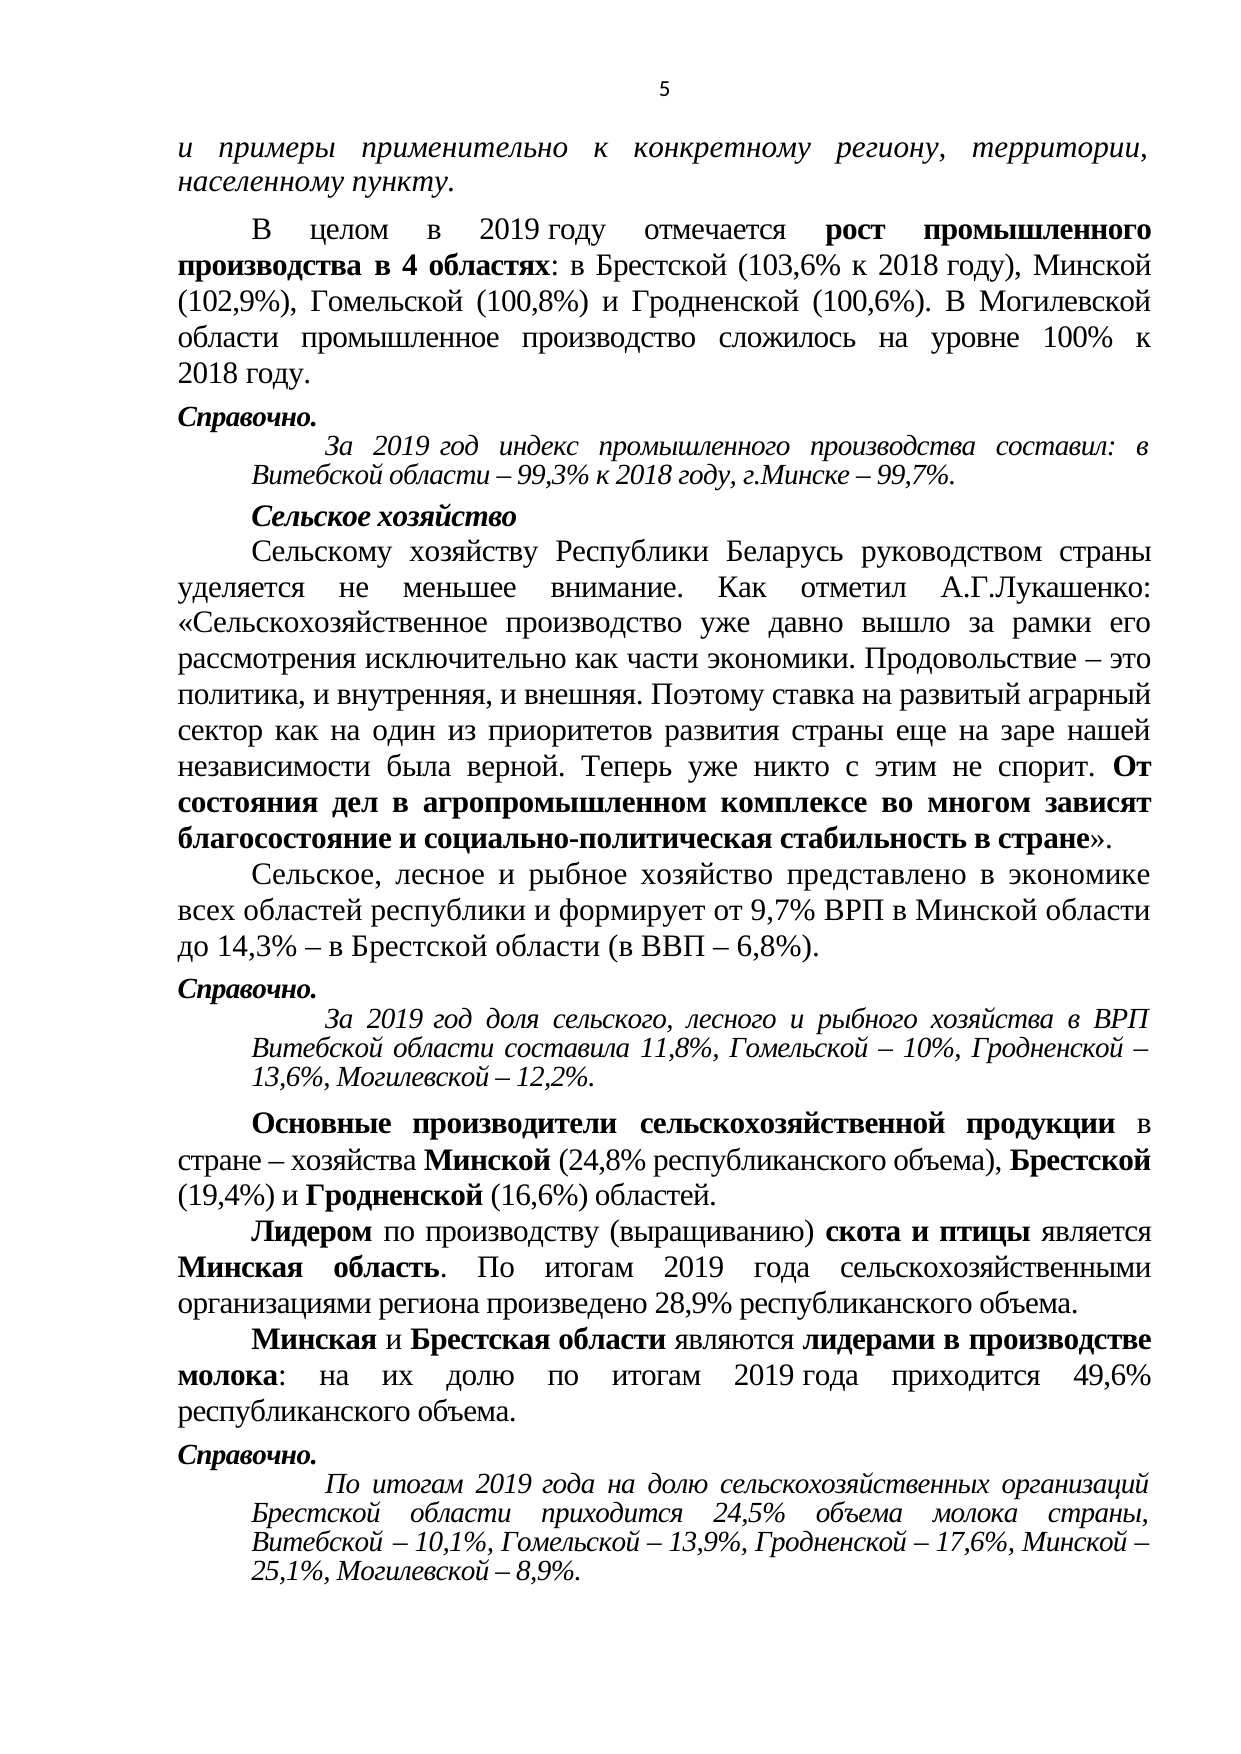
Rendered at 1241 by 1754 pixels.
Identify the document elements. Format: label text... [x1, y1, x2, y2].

text По итогам 2019 года на долю сельскохозяйственных организаций Брестской области приходится 24,5% объема молока страны, Витебской – 10,1%, Гомельской – 13,9%, Гродненской – 17,6%, Минской – 25,1%, Могилевской – 8,9%. [251, 1470, 1152, 1587]
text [177, 130, 1152, 198]
text Справочно. [177, 403, 1152, 432]
text Лидером по производству (выращиванию) скота и птицы является Минская область. По итогам 2019 года сельскохозяйственными организациями региона произведено 28,9% республиканского объема. [177, 1213, 1152, 1320]
text За 2019 год доля сельского, лесного и рыбного хозяйства в ВРП Витебской области составила 11,8%, Гомельской – 10%, Гродненской – 13,6%, Могилевской – 12,2%. [251, 1005, 1152, 1092]
text В целом в 2019 году отмечается рост промышленного производства в 4 областях: в Брестской (103,6% к 2018 году), Минской (102,9%), Гомельской (100,8%) и Гродненской (100,6%). В Могилевской области промышленное производство сложилось на уровне 100% к 2018 году. [177, 211, 1152, 390]
text За 2019 год индекс промышленного производства составил: в Витебской области – 99,3% к 2018 году, г.Минске – 99,7%. [251, 432, 1152, 490]
text Справочно. [177, 1441, 1152, 1470]
text Основные производители сельскохозяйственной продукции в стране – хозяйства Минской (24,8% республиканского объема), Брестской (19,4%) и Гродненской (16,6%) областей. [177, 1105, 1152, 1213]
text Справочно. [177, 976, 1152, 1005]
text Сельскому хозяйству Республики Беларусь руководством страны уделяется не меньшее внимание. Как отметил А.Г.Лукашенко: «Сельскохозяйственное производство уже давно вышло за рамки его рассмотрения исключительно как части экономики. Продовольствие – это политика, и внутренняя, и внешняя. Поэтому ставка на развитый аграрный сектор как на один из приоритетов развития страны еще на заре нашей независимости была верной. Теперь уже никто с этим не спорит. От состояния дел в агропромышленном комплексе во многом зависят благосостояние и социально-политическая стабильность в стране». [177, 532, 1152, 855]
text Минская и Брестская области являются лидерами в производстве молока: на их долю по итогам 2019 года приходится 49,6% республиканского объема. [177, 1320, 1152, 1428]
text Сельское, лесное и рыбное хозяйство представлено в экономике всех областей республики и формирует от 9,7% ВРП в Минской области до 14,3% – в Брестской области (в ВВП – 6,8%). [177, 855, 1152, 963]
text Сельское хозяйство [177, 503, 1152, 532]
